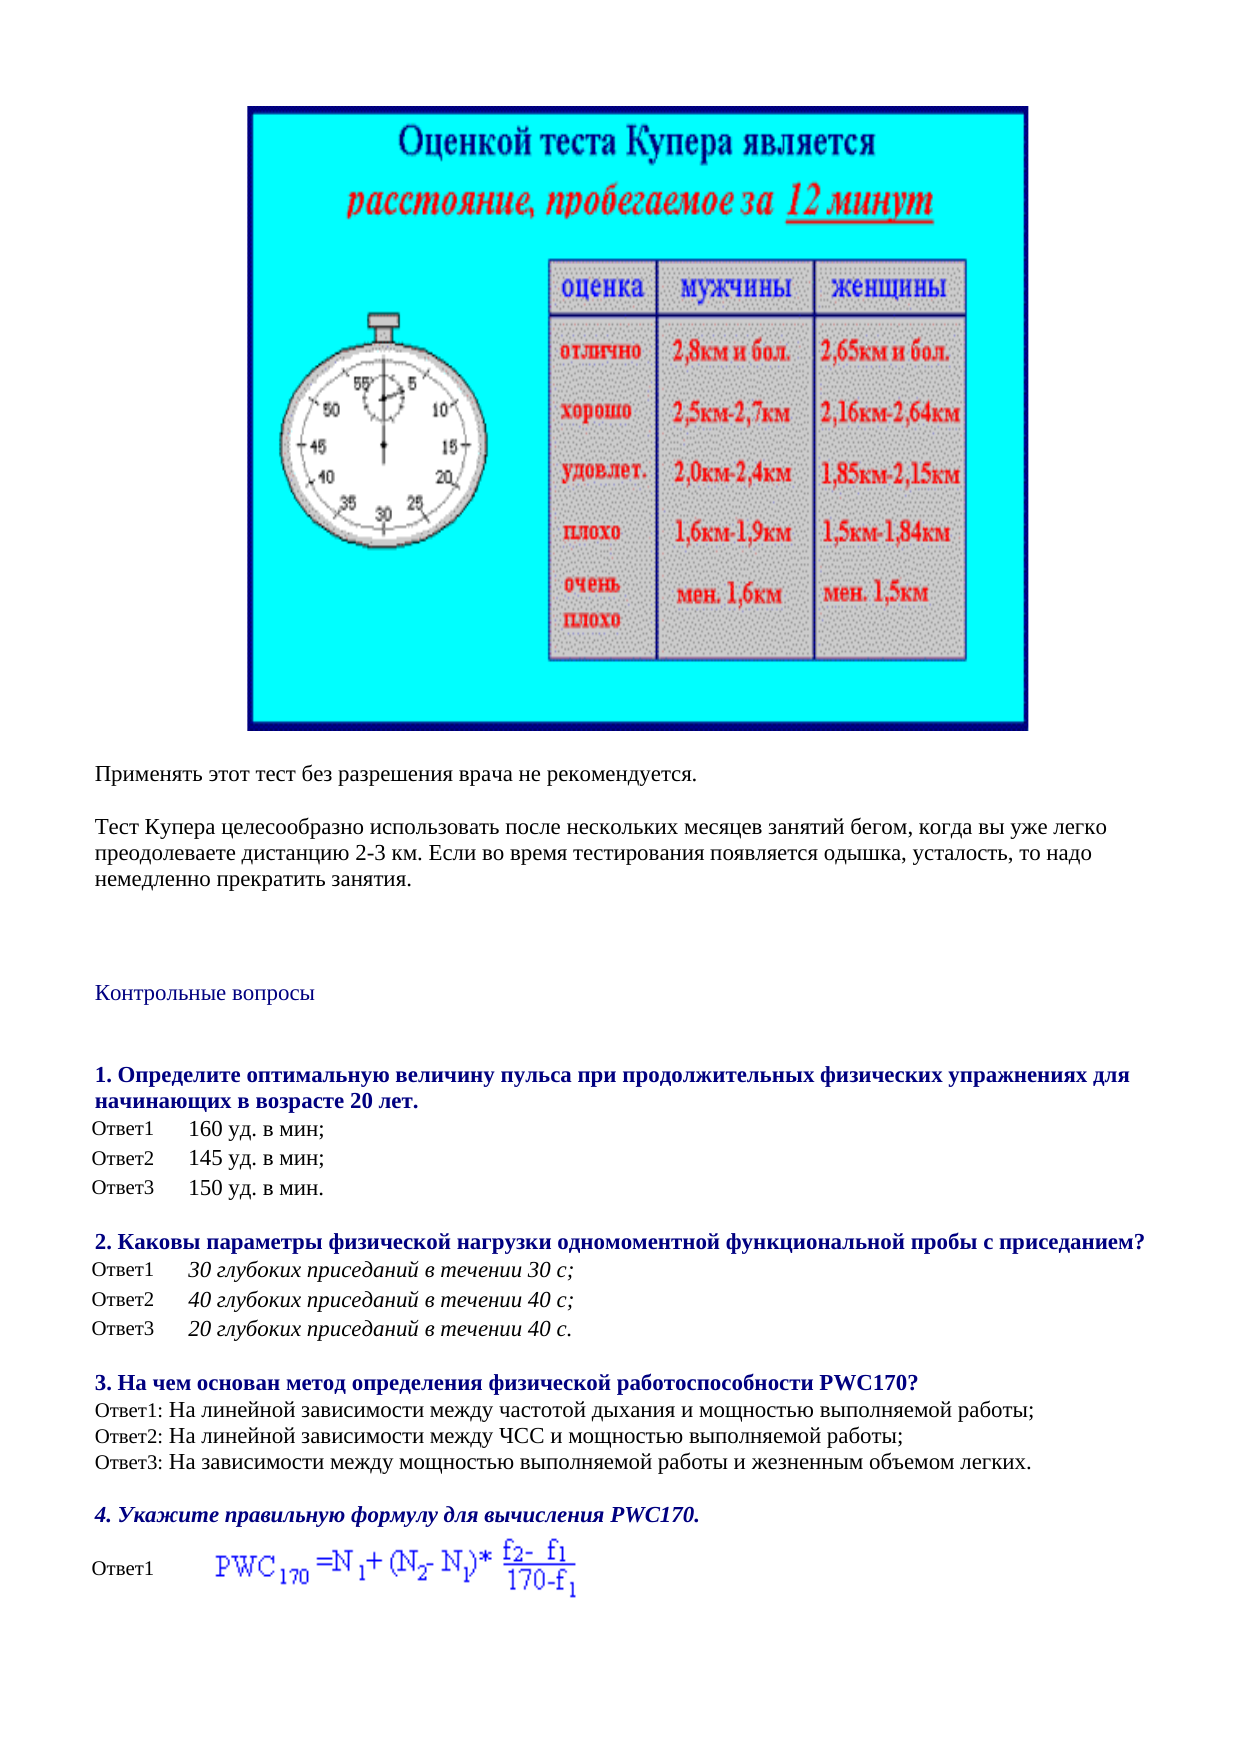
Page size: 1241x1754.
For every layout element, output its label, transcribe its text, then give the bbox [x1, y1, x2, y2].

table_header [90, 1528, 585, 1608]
text 1. Определите оптимальную величину пульса при продолжительных физических упражнениях для начинающих в возрасте 20 лет. [94, 1034, 1181, 1113]
text 3. На чем основан метод определения физической работоспособности PWC170? Ответ1: На линейной зависимости между частотой дыхания и мощностью выполняемой работы; Ответ2: На линейной зависимости между ЧСС и мощностью выполняемой работы; Ответ3: На зависимости между мощностью выполняемой работы и жезненным объемом легких. 4. Укажите правильную формулу для вычисления PWC170. [94, 1343, 1181, 1527]
text Контрольные вопросы [94, 979, 1181, 1005]
text Применять этот тест без разрешения врача не рекомендуется. Тест Купера целесообразно использовать после нескольких месяцев занятий бегом, когда вы уже легко преодолеваете дистанцию 2-3 км. Если во время тестирования появляется одышка, усталость, то надо немедленно прекратить занятия. [94, 760, 1181, 892]
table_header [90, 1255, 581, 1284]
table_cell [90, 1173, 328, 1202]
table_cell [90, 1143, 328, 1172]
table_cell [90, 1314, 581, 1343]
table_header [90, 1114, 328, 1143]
picture [247, 106, 1029, 731]
picture [207, 1529, 586, 1607]
text 2. Каковы параметры физической нагрузки одномоментной функциональной пробы с приседанием? [94, 1202, 1181, 1254]
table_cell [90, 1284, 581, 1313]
